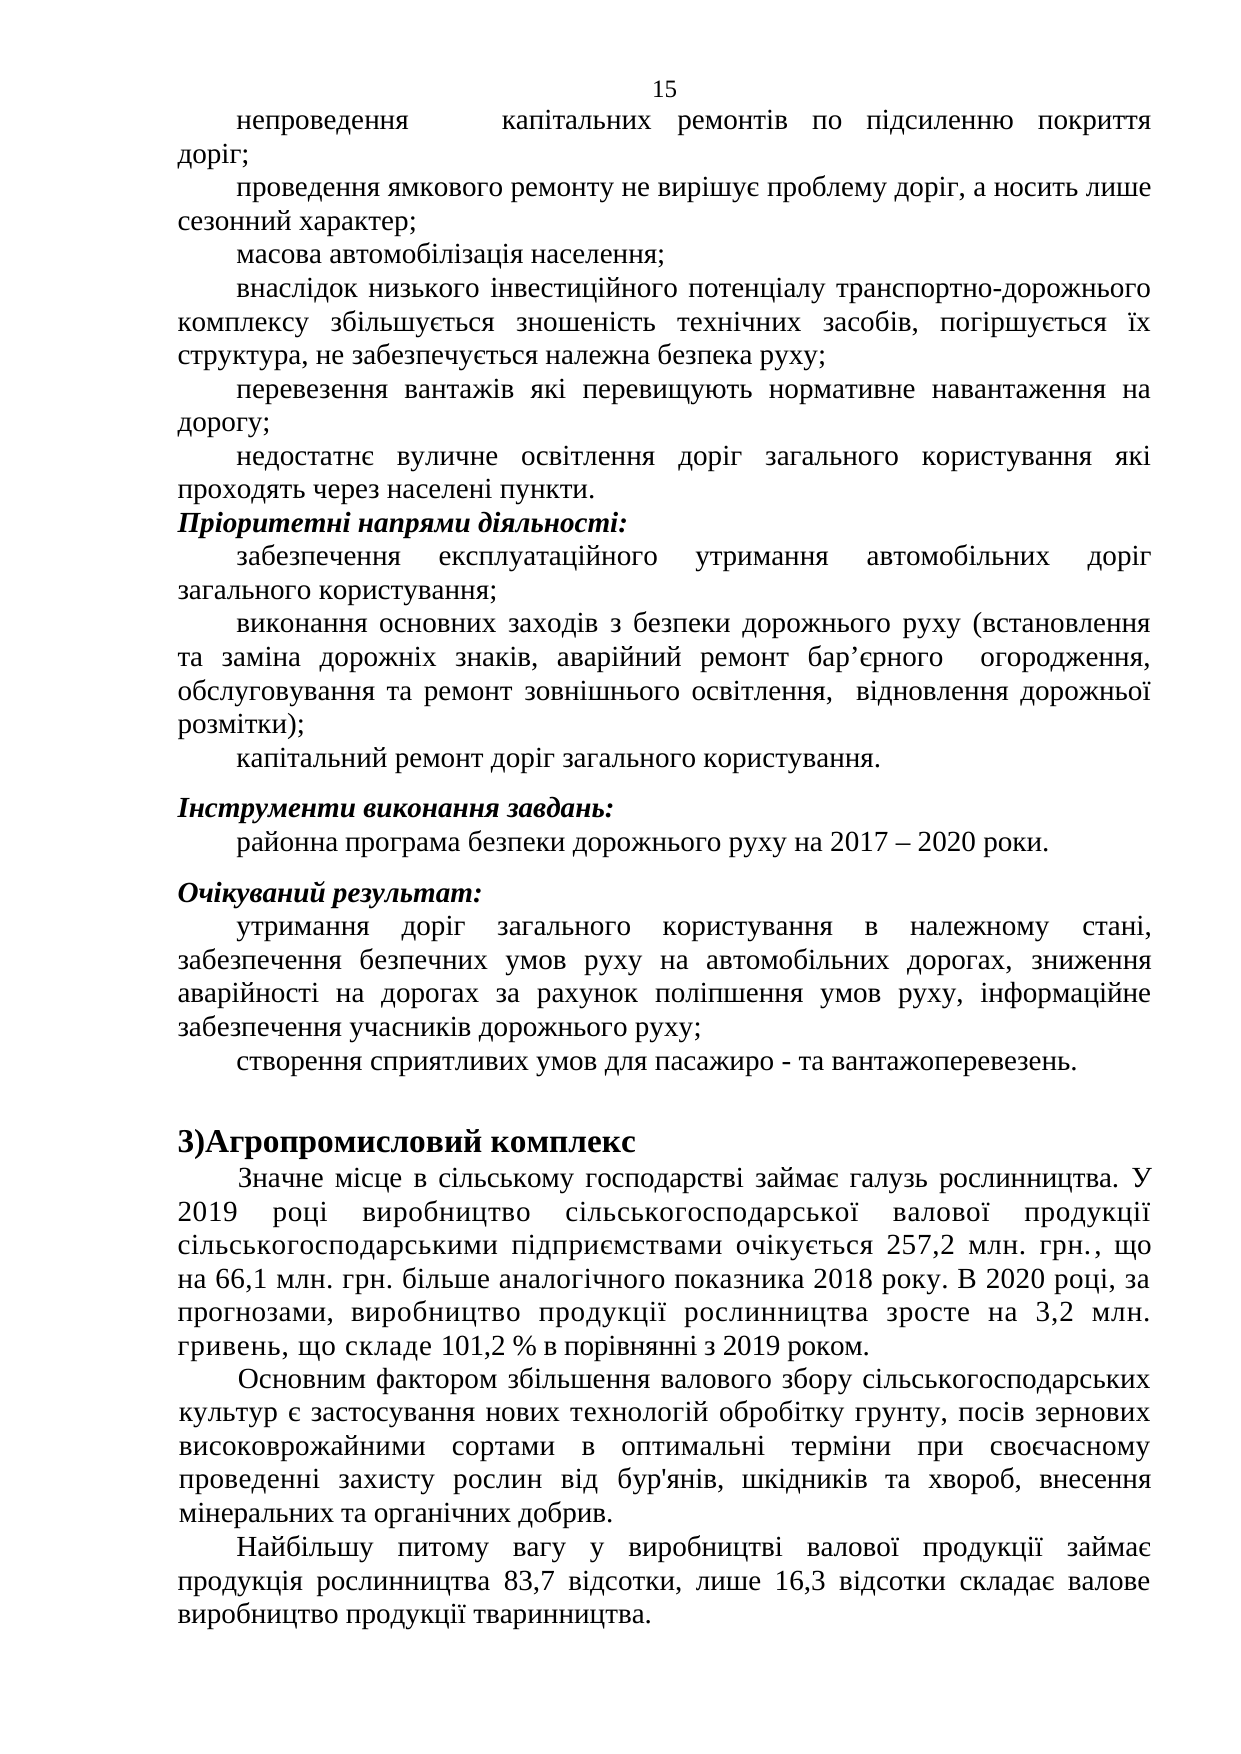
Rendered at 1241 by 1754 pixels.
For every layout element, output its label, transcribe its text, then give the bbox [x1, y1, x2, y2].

text виконання основних заходів з безпеки дорожнього руху (встановлення та заміна дорожніх знаків, аварійний ремонт бар’єрного огородження, обслуговування та ремонт зовнішнього освітлення, відновлення дорожньої розмітки); [177, 606, 1152, 740]
text забезпечення експлуатаційного утримання автомобільних доріг загального користування; [177, 538, 1152, 606]
text Основним фактором збільшення валового збору сільськогосподарських культур є застосування нових технологій обробітку грунту, посів зернових високоврожайними сортами в оптимальні терміни при своєчасному проведенні захисту рослин від бур'янів, шкідників та хвороб, внесення мінеральних та органічних добрив. [179, 1361, 1152, 1529]
text недостатнє вуличне освітлення доріг загального користування які проходять через населені пункти. [177, 438, 1152, 505]
text створення сприятливих умов для пасажиро - та вантажоперевезень. [177, 1043, 1152, 1076]
text Очікуваний результат: [177, 875, 1152, 908]
text капітальний ремонт доріг загального користування. [177, 740, 1152, 773]
text 3)Агропромисловий комплекс [177, 1122, 1152, 1160]
text перевезення вантажів які перевищують нормативне навантаження на дорогу; [177, 371, 1152, 438]
text непроведення капітальних ремонтів по підсиленню покриття доріг; [177, 102, 1152, 169]
text Значне місце в сільському господарстві займає галузь рослинництва. У 2019 році виробництво сільськогосподарської валової продукції сільськогосподарськими підприємствами очікується 257,2 млн. грн., що на 66,1 млн. грн. більше аналогічного показника 2018 року. В 2020 році, за прогнозами, виробництво продукції рослинництва зросте на 3,2 млн. гривень, що складе 101,2 % в порівнянні з 2019 роком. [177, 1160, 1152, 1361]
text утримання доріг загального користування в належному стані, забезпечення безпечних умов руху на автомобільних дорогах, зниження аварійності на дорогах за рахунок поліпшення умов руху, інформаційне забезпечення учасників дорожнього руху; [177, 908, 1152, 1043]
text масова автомобілізація населення; [177, 237, 1152, 270]
text районна програма безпеки дорожнього руху на 2017 – 2020 роки. [177, 824, 1152, 857]
text проведення ямкового ремонту не вирішує проблему доріг, а носить лише сезонний характер; [177, 169, 1152, 237]
text Інструменти виконання завдань: [177, 790, 1152, 824]
text внаслідок низького інвестиційного потенціалу транспортно-дорожнього комплексу збільшується зношеність технічних засобів, погіршується їх структура, не забезпечується належна безпека руху; [177, 270, 1152, 371]
text Пріоритетні напрями діяльності: [177, 505, 1152, 538]
text Найбільшу питому вагу у виробництві валової продукції займає продукція рослинництва 83,7 відсотки, лише 16,3 відсотки складає валове виробництво продукції тваринництва. [177, 1529, 1152, 1630]
